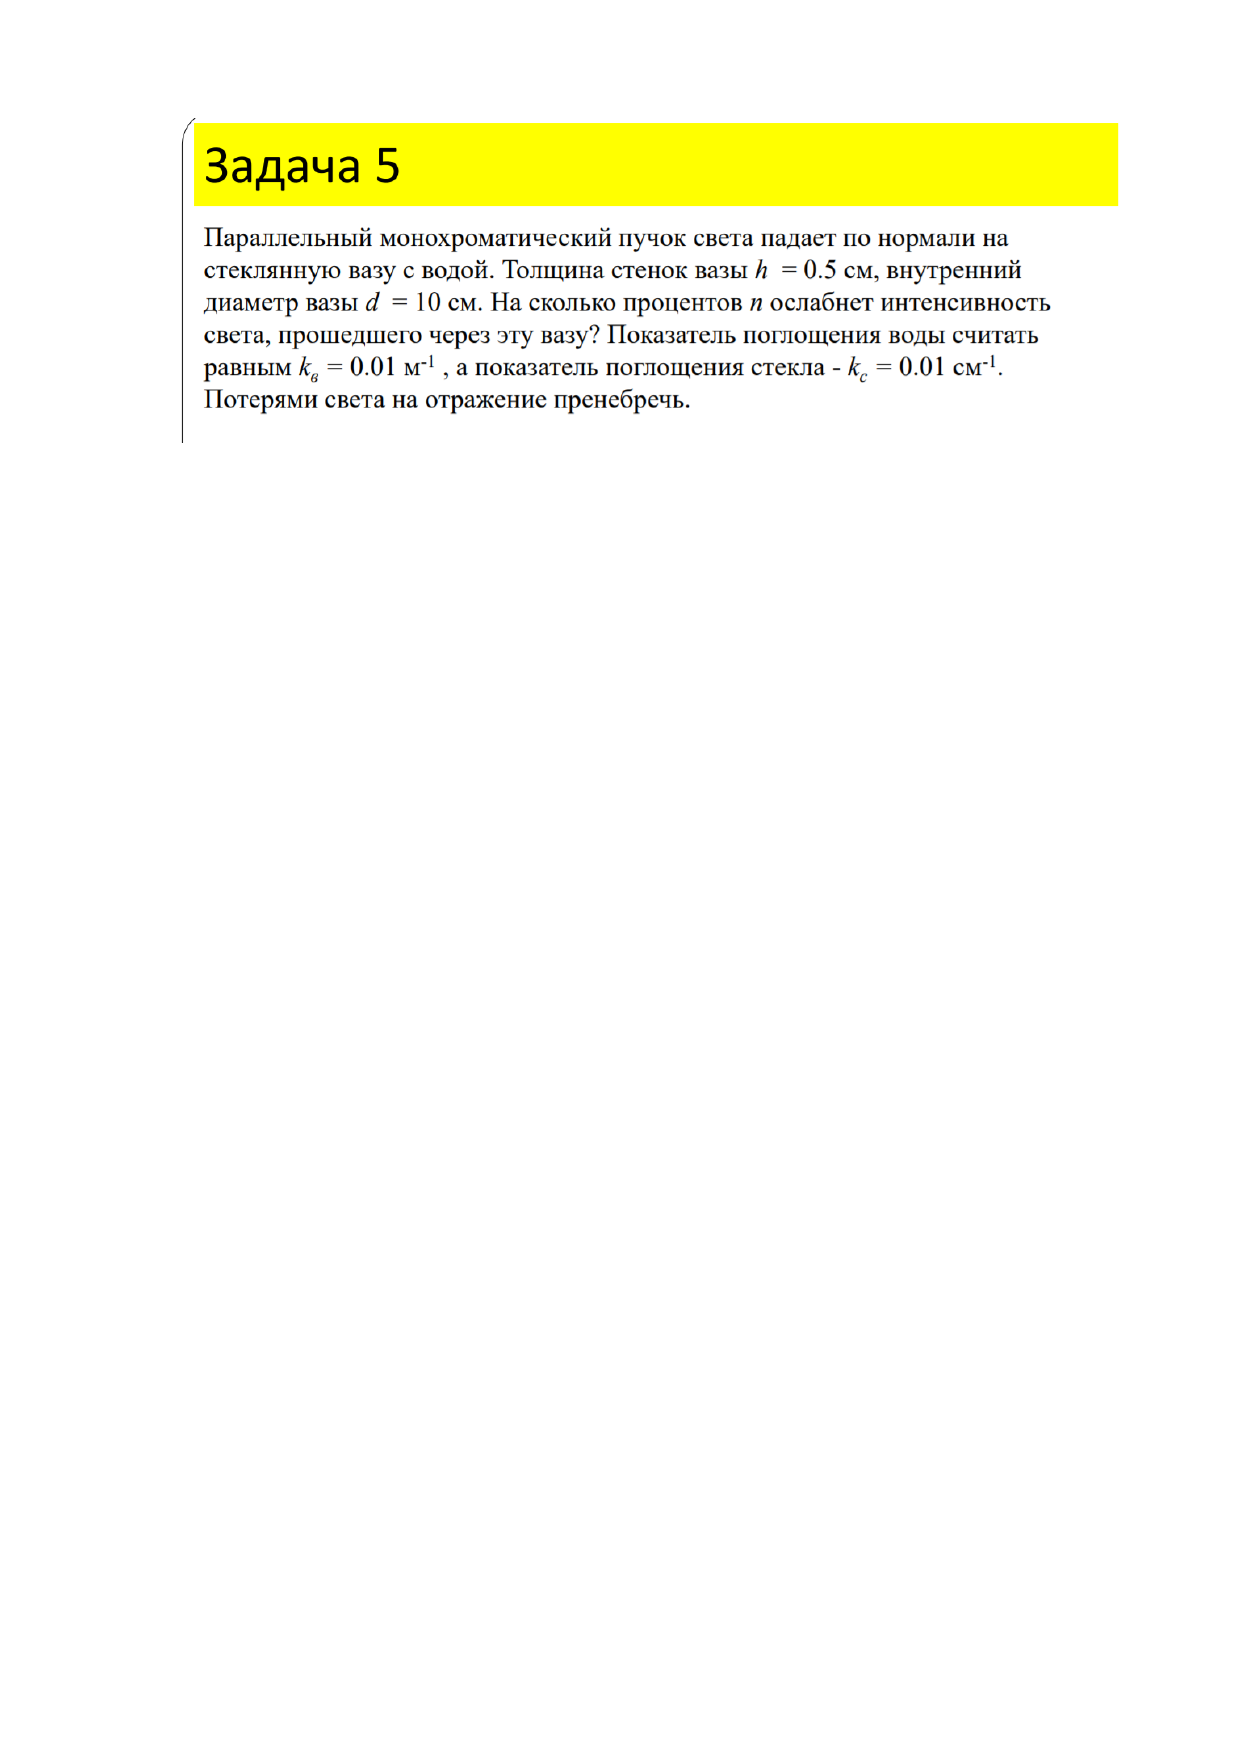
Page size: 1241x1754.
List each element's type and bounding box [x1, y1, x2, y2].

picture [177, 118, 1124, 443]
